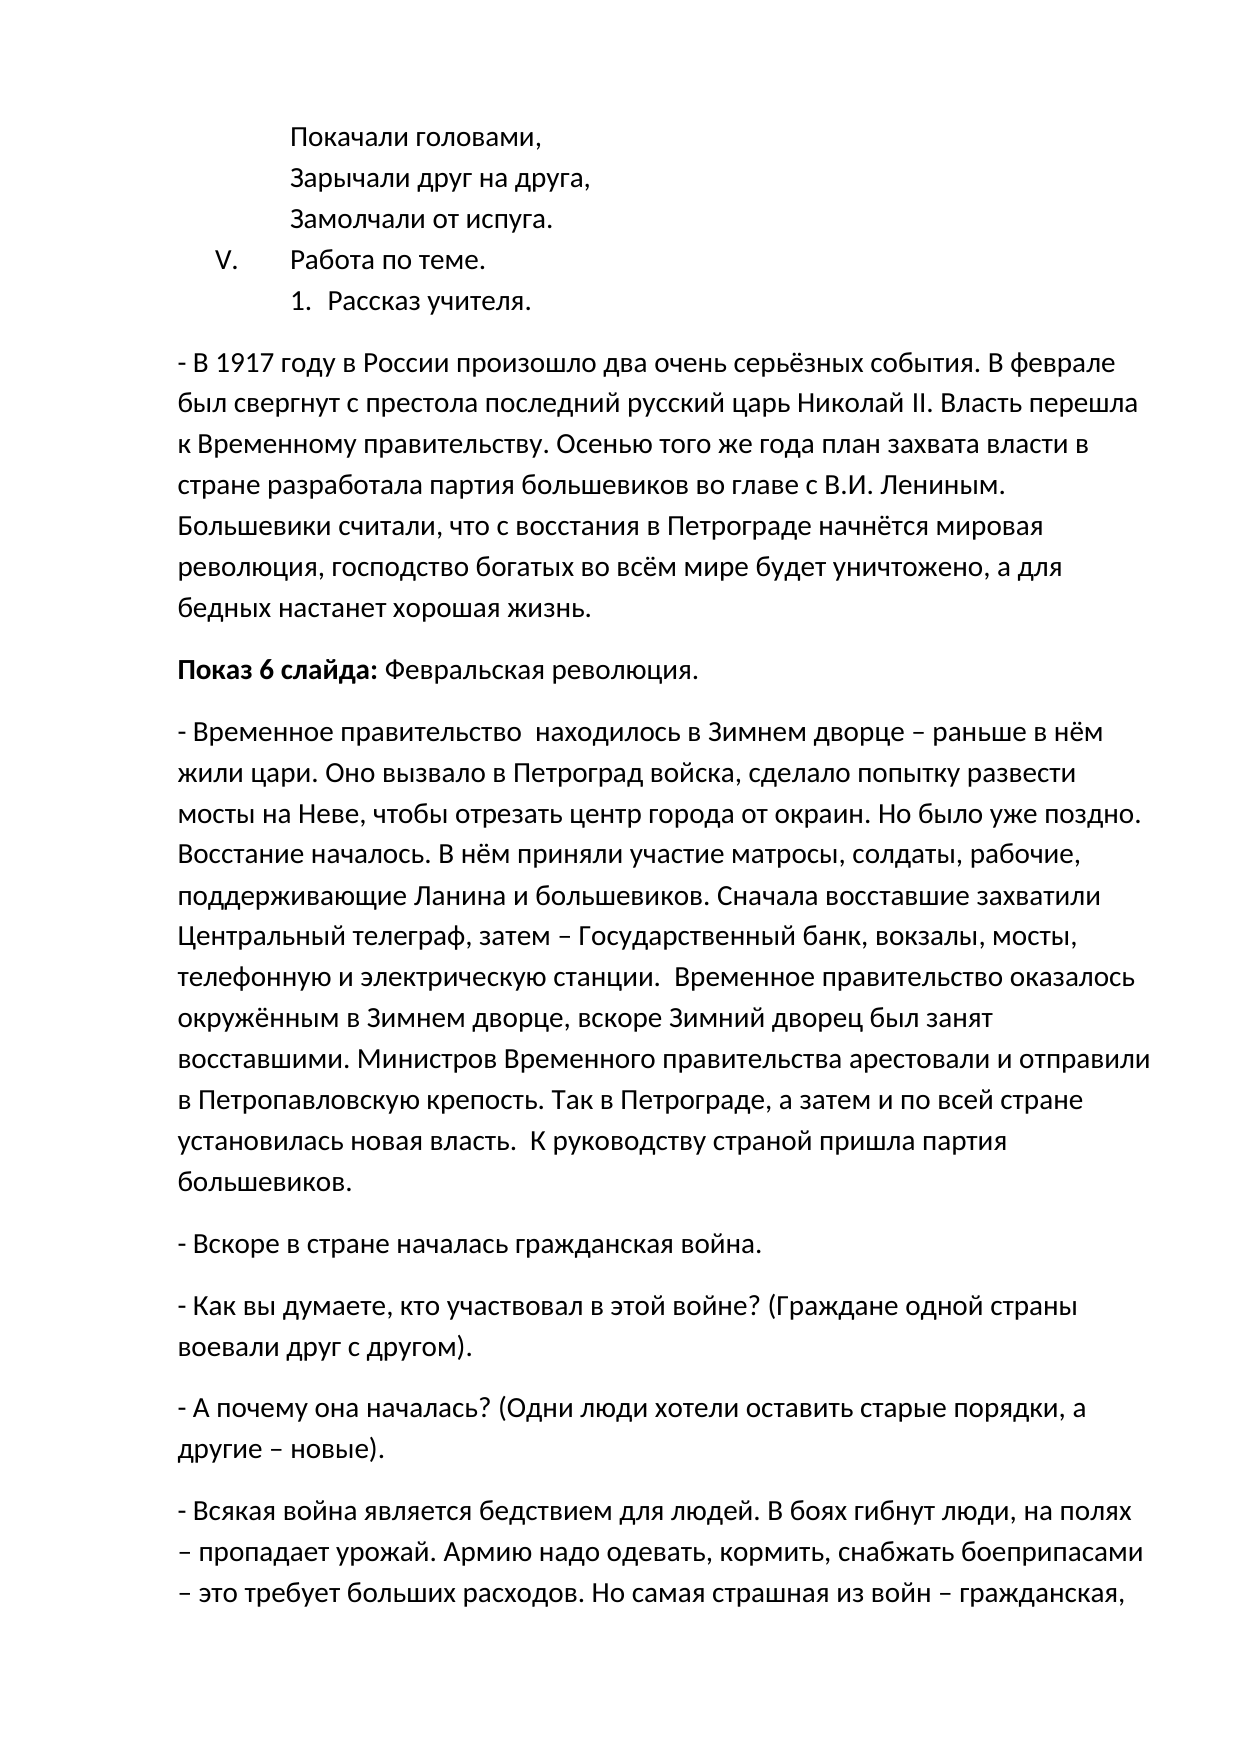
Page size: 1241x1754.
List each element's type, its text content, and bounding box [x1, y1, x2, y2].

text - А почему она началась? (Одни люди хотели оставить старые порядки, а другие – новые). [177, 1389, 1152, 1466]
list Зарычали друг на друга, [290, 159, 1152, 195]
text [177, 1492, 1152, 1609]
text - Как вы думаете, кто участвовал в этой войне? (Граждане одной страны воевали друг с другом). [177, 1287, 1152, 1363]
list Рассказ учителя. [290, 282, 1152, 317]
text Показ 6 слайда: Февральская революция. [177, 651, 1152, 687]
text - Вскоре в стране началась гражданская война. [177, 1225, 1152, 1261]
text - Временное правительство находилось в Зимнем дворце – раньше в нём жили цари. Оно вызвало в Петроград войска, сделало попытку развести мосты на Неве, чтобы отрезать центр города от окраин. Но было уже поздно. Восстание началось. В нём приняли участие матросы, солдаты, рабочие, поддерживающие Ланина и большевиков. Сначала восставшие захватили Центральный телеграф, затем – Государственный банк, вокзалы, мосты, телефонную и электрическую станции. Временное правительство оказалось окружённым в Зимнем дворце, вскоре Зимний дворец был занят восставшими. Министров Временного правительства арестовали и отправили в Петропавловскую крепость. Так в Петрограде, а затем и по всей стране установилась новая власть. К руководству страной пришла партия большевиков. [177, 713, 1152, 1199]
text - В 1917 году в России произошло два очень серьёзных события. В феврале был свергнут с престола последний русский царь Николай II. Власть перешла к Временному правительству. Осенью того же года план захвата власти в стране разработала партия большевиков во главе с В.И. Лениным. Большевики считали, что с восстания в Петрограде начнётся мировая революция, господство богатых во всём мире будет уничтожено, а для бедных настанет хорошая жизнь. [177, 344, 1152, 625]
list Работа по теме. [215, 241, 1152, 277]
list Замолчали от испуга. [290, 200, 1152, 236]
list Покачали головами, [290, 118, 1152, 154]
